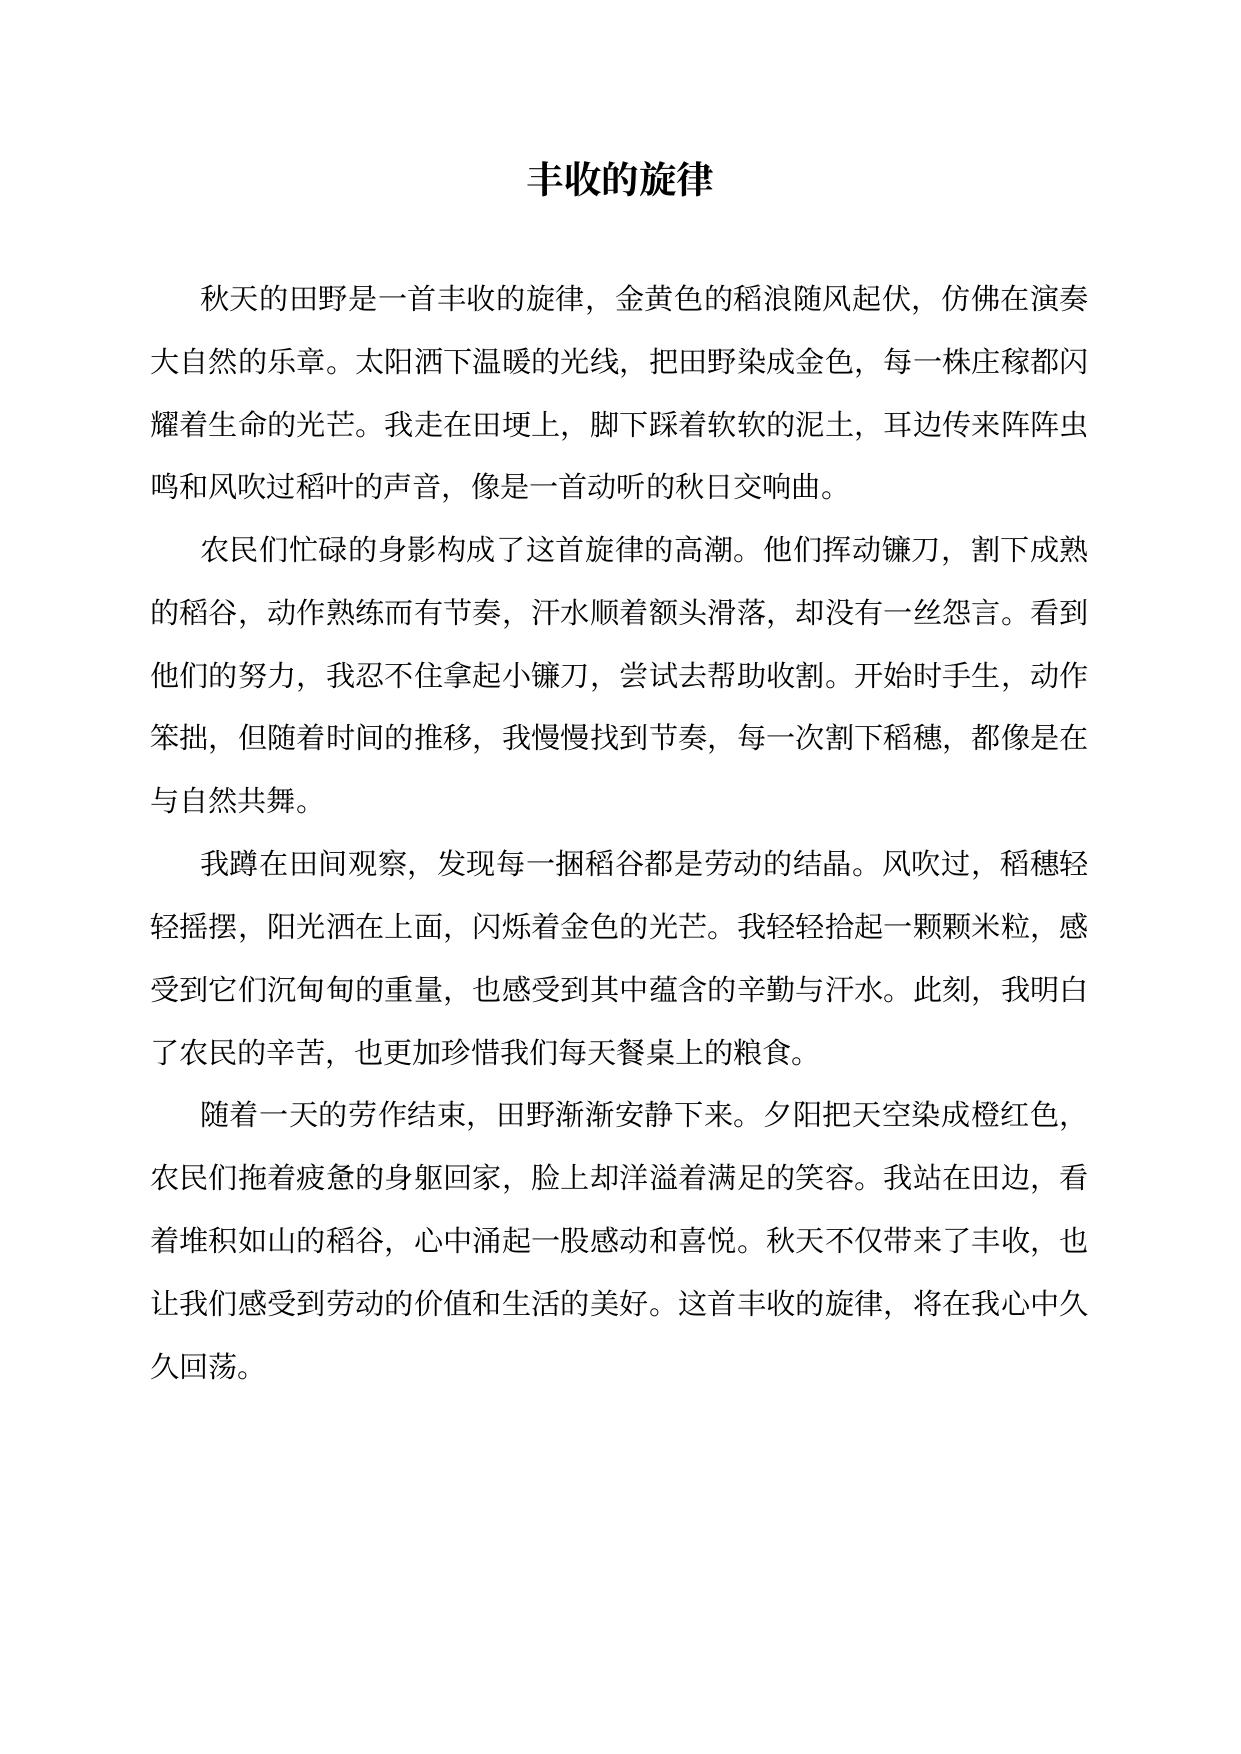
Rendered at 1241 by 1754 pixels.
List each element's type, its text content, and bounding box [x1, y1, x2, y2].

text 我蹲在田间观察，发现每一捆稻谷都是劳动的结晶。风吹过，稻穗轻轻摇摆，阳光洒在上面，闪烁着金色的光芒。我轻轻拾起一颗颗米粒，感受到它们沉甸甸的重量，也感受到其中蕴含的辛勤与汗水。此刻，我明白了农民的辛苦，也更加珍惜我们每天餐桌上的粮食。 [150, 841, 1090, 1071]
text 随着一天的劳作结束，田野渐渐安静下来。夕阳把天空染成橙红色，农民们拖着疲惫的身躯回家，脸上却洋溢着满足的笑容。我站在田边，看着堆积如山的稻谷，心中涌起一股感动和喜悦。秋天不仅带来了丰收，也让我们感受到劳动的价值和生活的美好。这首丰收的旋律，将在我心中久久回荡。 [150, 1092, 1090, 1385]
text 农民们忙碌的身影构成了这首旋律的高潮。他们挥动镰刀，割下成熟的稻谷，动作熟练而有节奏，汗水顺着额头滑落，却没有一丝怨言。看到他们的努力，我忍不住拿起小镰刀，尝试去帮助收割。开始时手生，动作笨拙，但随着时间的推移，我慢慢找到节奏，每一次割下稻穗，都像是在与自然共舞。 [150, 527, 1090, 820]
subtitle 丰收的旋律 [150, 150, 1090, 204]
text 秋天的田野是一首丰收的旋律，金黄色的稻浪随风起伏，仿佛在演奏大自然的乐章。太阳洒下温暖的光线，把田野染成金色，每一株庄稼都闪耀着生命的光芒。我走在田埂上，脚下踩着软软的泥土，耳边传来阵阵虫鸣和风吹过稻叶的声音，像是一首动听的秋日交响曲。 [150, 276, 1090, 506]
